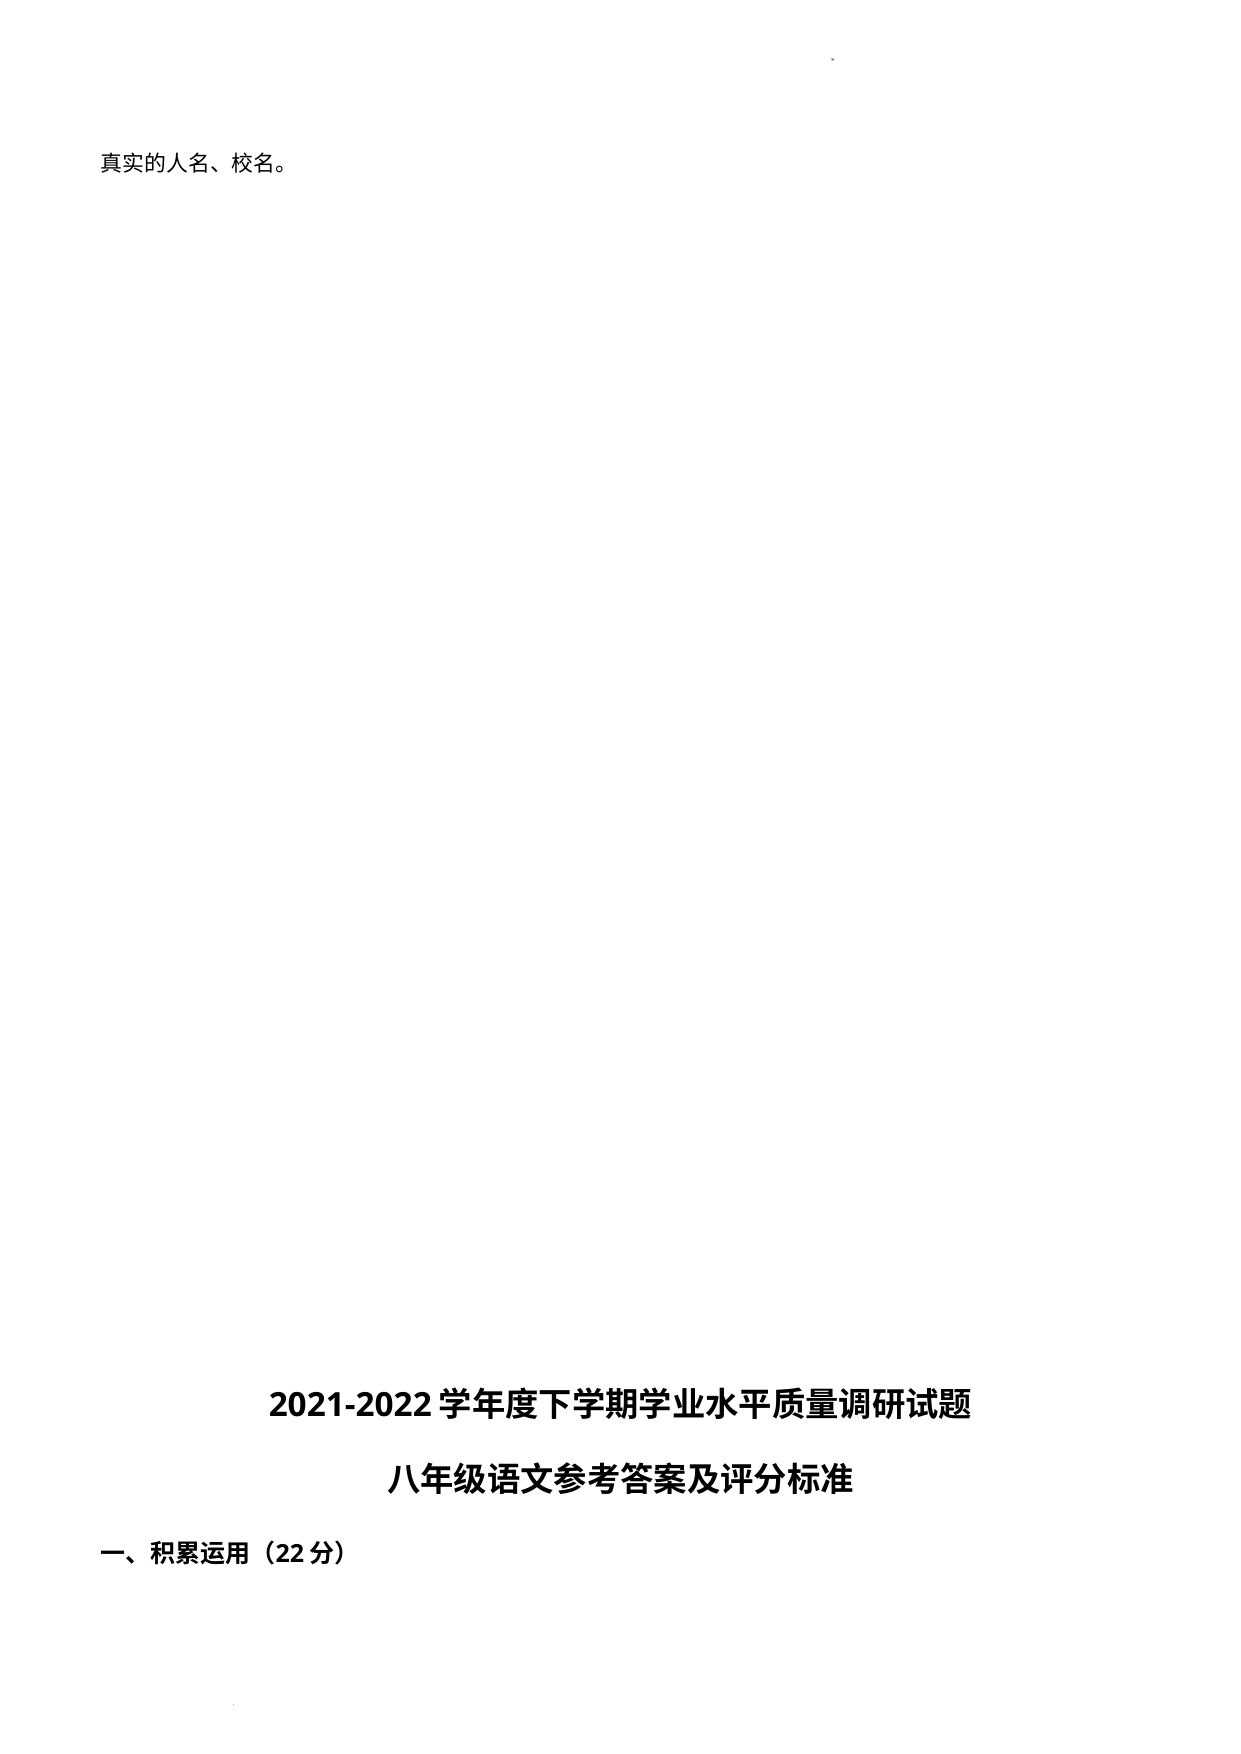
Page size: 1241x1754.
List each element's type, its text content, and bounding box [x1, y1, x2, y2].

text 八年级语文参考答案及评分标准 [100, 1444, 1140, 1509]
text 2021-2022学年度下学期学业水平质量调研试题 [100, 1369, 1140, 1434]
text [100, 146, 1140, 178]
text 一、积累运用（22分） [100, 1519, 1140, 1584]
